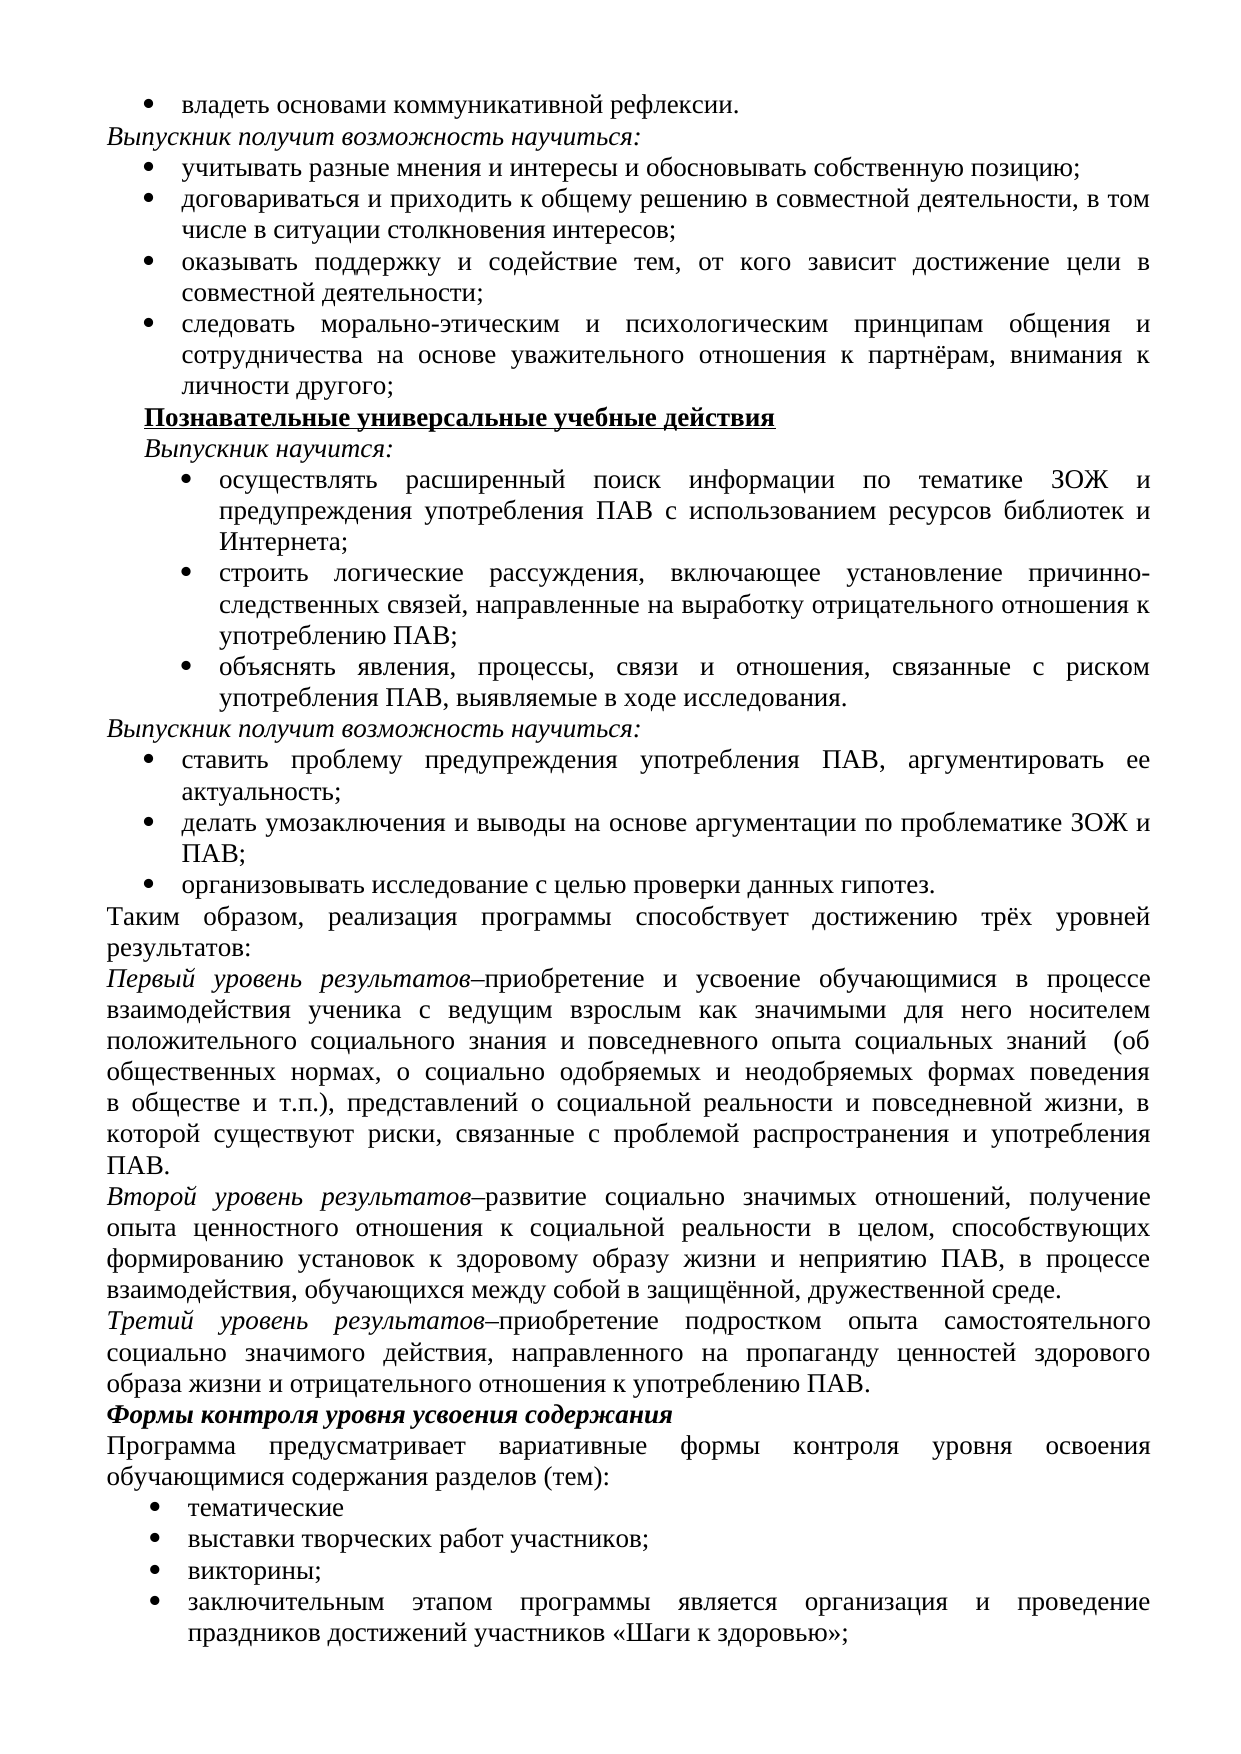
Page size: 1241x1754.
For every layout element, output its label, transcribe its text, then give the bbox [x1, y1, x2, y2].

list делать умозаключения и выводы на основе аргументации по проблематике ЗОЖ и ПАВ; [144, 806, 1152, 868]
text Таким образом, реализация программы способствует достижению трёх уровней результатов: [106, 899, 1152, 962]
text Выпускник получит возможность научиться: [106, 712, 1152, 743]
list следовать морально-этическим и психологическим принципам общения и сотрудничества на основе уважительного отношения к партнёрам, внимания к личности другого; [144, 307, 1152, 401]
text Третий уровень результатов–приобретение подростком опыта самостоятельного социально значимого действия, направленного на пропаганду ценностей здорового образа жизни и отрицательного отношения к употреблению ПАВ. [106, 1304, 1152, 1398]
list тематические [150, 1491, 1152, 1523]
list учитывать разные мнения и интересы и обосновывать собственную позицию; [144, 151, 1152, 182]
text Программа предусматривает вариативные формы контроля уровня освоения обучающимися содержания разделов (тем): [106, 1429, 1152, 1491]
list заключительным этапом программы является организация и проведение праздников достижений участников «Шаги к здоровью»; [150, 1585, 1152, 1647]
list владеть основами коммуникативной рефлексии. [144, 89, 1152, 120]
text Выпускник получит возможность научиться: [106, 120, 1152, 151]
text Выпускник научится: [144, 432, 1152, 463]
list осуществлять расширенный поиск информации по тематике ЗОЖ и предупреждения употребления ПАВ с использованием ресурсов библиотек и Интернета; [181, 463, 1152, 556]
list договариваться и приходить к общему решению в совместной деятельности, в том числе в ситуации столкновения интересов; [144, 182, 1152, 245]
list ставить проблему предупреждения употребления ПАВ, аргументировать ее актуальность; [144, 743, 1152, 806]
text Первый уровень результатов–приобретение и усвоение обучающимися в процессе взаимодействия ученика с ведущим взрослым как значимыми для него носителем положительного социального знания и повседневного опыта социальных знаний (об общественных нормах, о социально одобряемых и неодобряемых формах поведения в обществе и т.п.), представлений о социальной реальности и повседневной жизни, в которой существуют риски, связанные с проблемой распространения и употребления ПАВ. [106, 962, 1152, 1180]
list объяснять явления, процессы, связи и отношения, связанные с риском употребления ПАВ, выявляемые в ходе исследования. [181, 650, 1152, 712]
text Второй уровень результатов–развитие социально значимых отношений, получение опыта ценностного отношения к социальной реальности в целом, способствующих формированию установок к здоровому образу жизни и неприятию ПАВ, в процессе взаимодействия, обучающихся между собой в защищённой, дружественной среде. [106, 1180, 1152, 1304]
list викторины; [150, 1554, 1152, 1585]
text Познавательные универсальные учебные действия [144, 401, 1152, 432]
text Формы контроля уровня усвоения содержания [106, 1398, 1152, 1429]
list строить логические рассуждения, включающее установление причинно-следственных связей, направленные на выработку отрицательного отношения к употреблению ПАВ; [181, 556, 1152, 650]
list выставки творческих работ участников; [150, 1523, 1152, 1554]
list оказывать поддержку и содействие тем, от кого зависит достижение цели в совместной деятельности; [144, 245, 1152, 307]
list организовывать исследование с целью проверки данных гипотез. [144, 868, 1152, 899]
